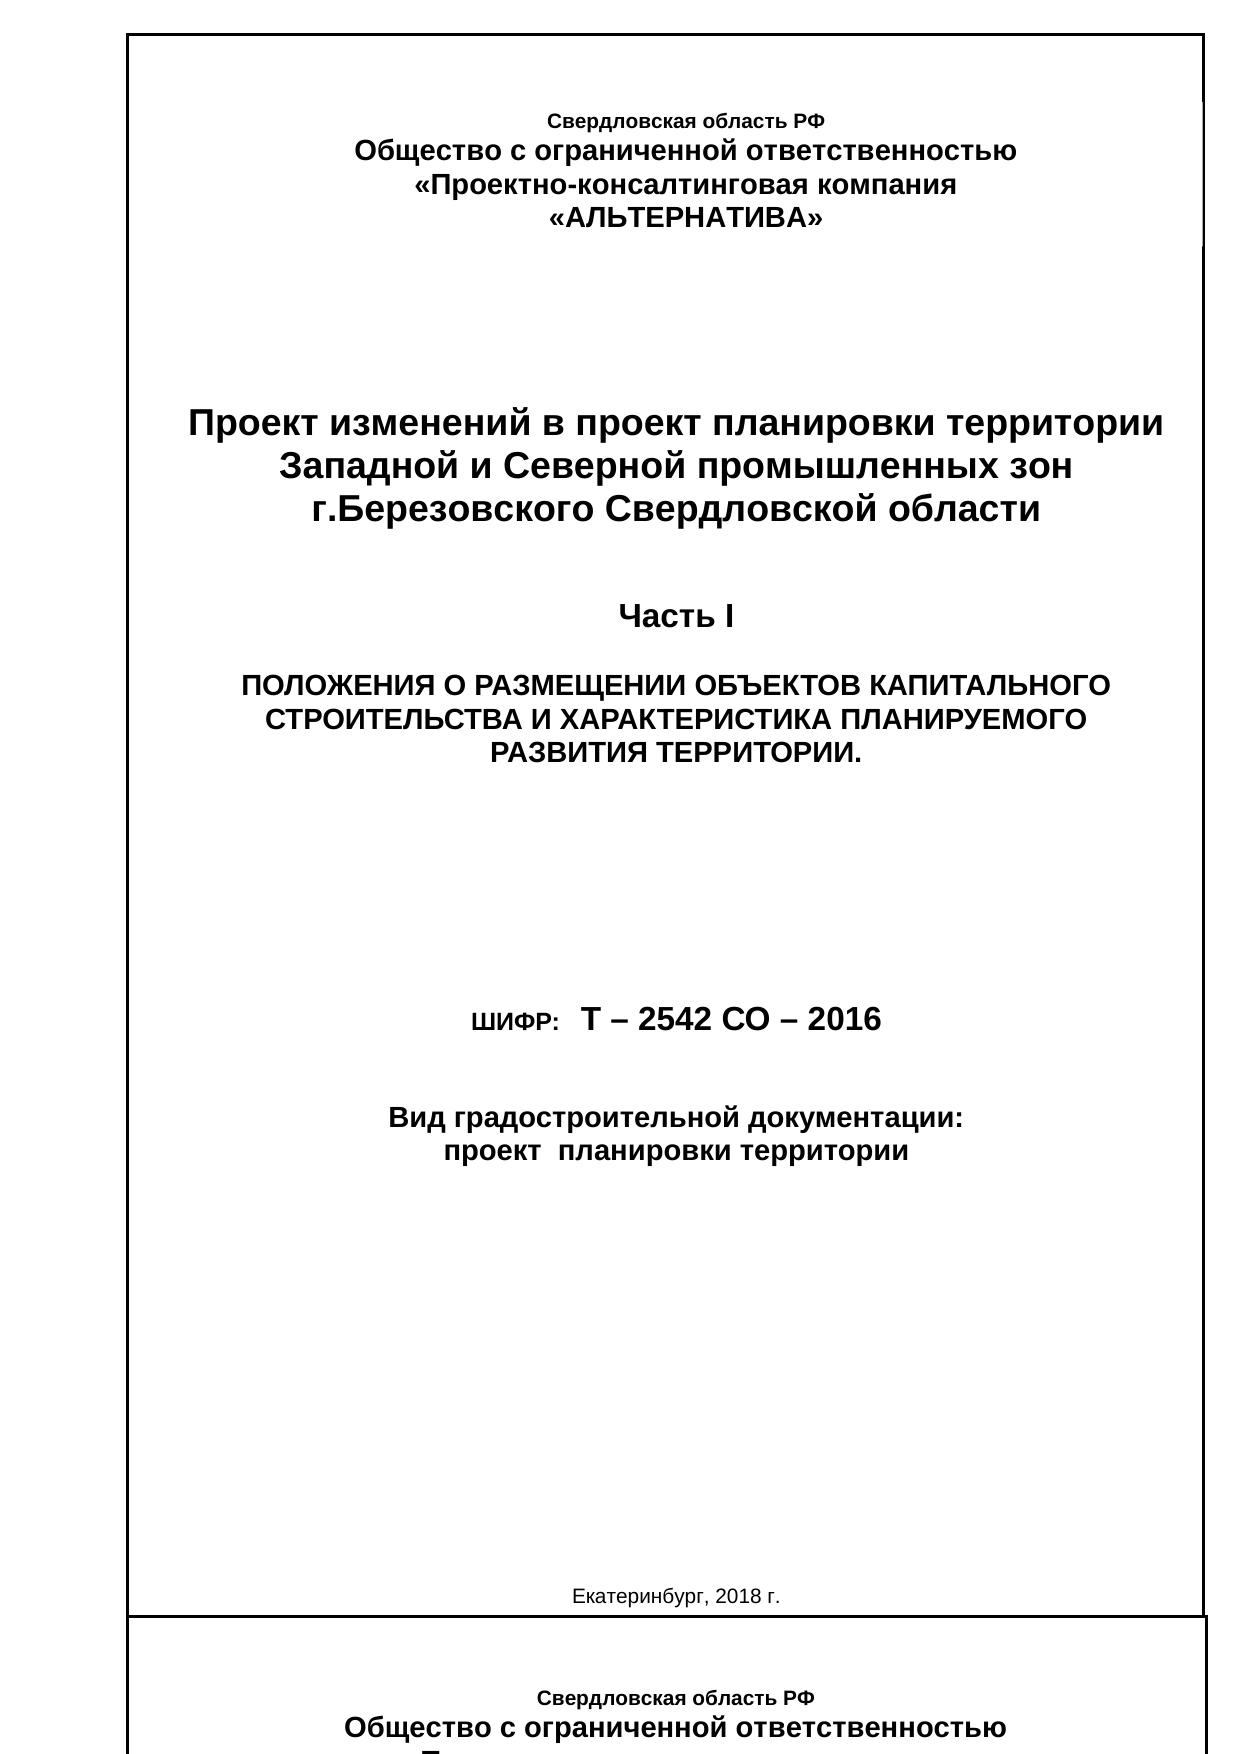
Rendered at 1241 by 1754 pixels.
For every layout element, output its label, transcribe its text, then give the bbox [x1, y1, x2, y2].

text Часть I [148, 596, 1205, 635]
text развития территории. [148, 735, 1205, 769]
subtitle шифр: Т – 2542 СО – 2016 [148, 999, 1205, 1037]
text проект планировки территории [148, 1133, 1205, 1167]
text Положения о размещении объектов капитального строительства и характеристика планируемого [148, 668, 1205, 735]
text Западной и Северной промышленных зон [148, 443, 1205, 486]
text Проект изменений в проект планировки территории [148, 400, 1205, 443]
text Екатеринбург, 2018 г. [148, 1583, 1205, 1607]
text г.Березовского Свердловской области [148, 486, 1205, 529]
text Вид градостроительной документации: [148, 1099, 1205, 1133]
